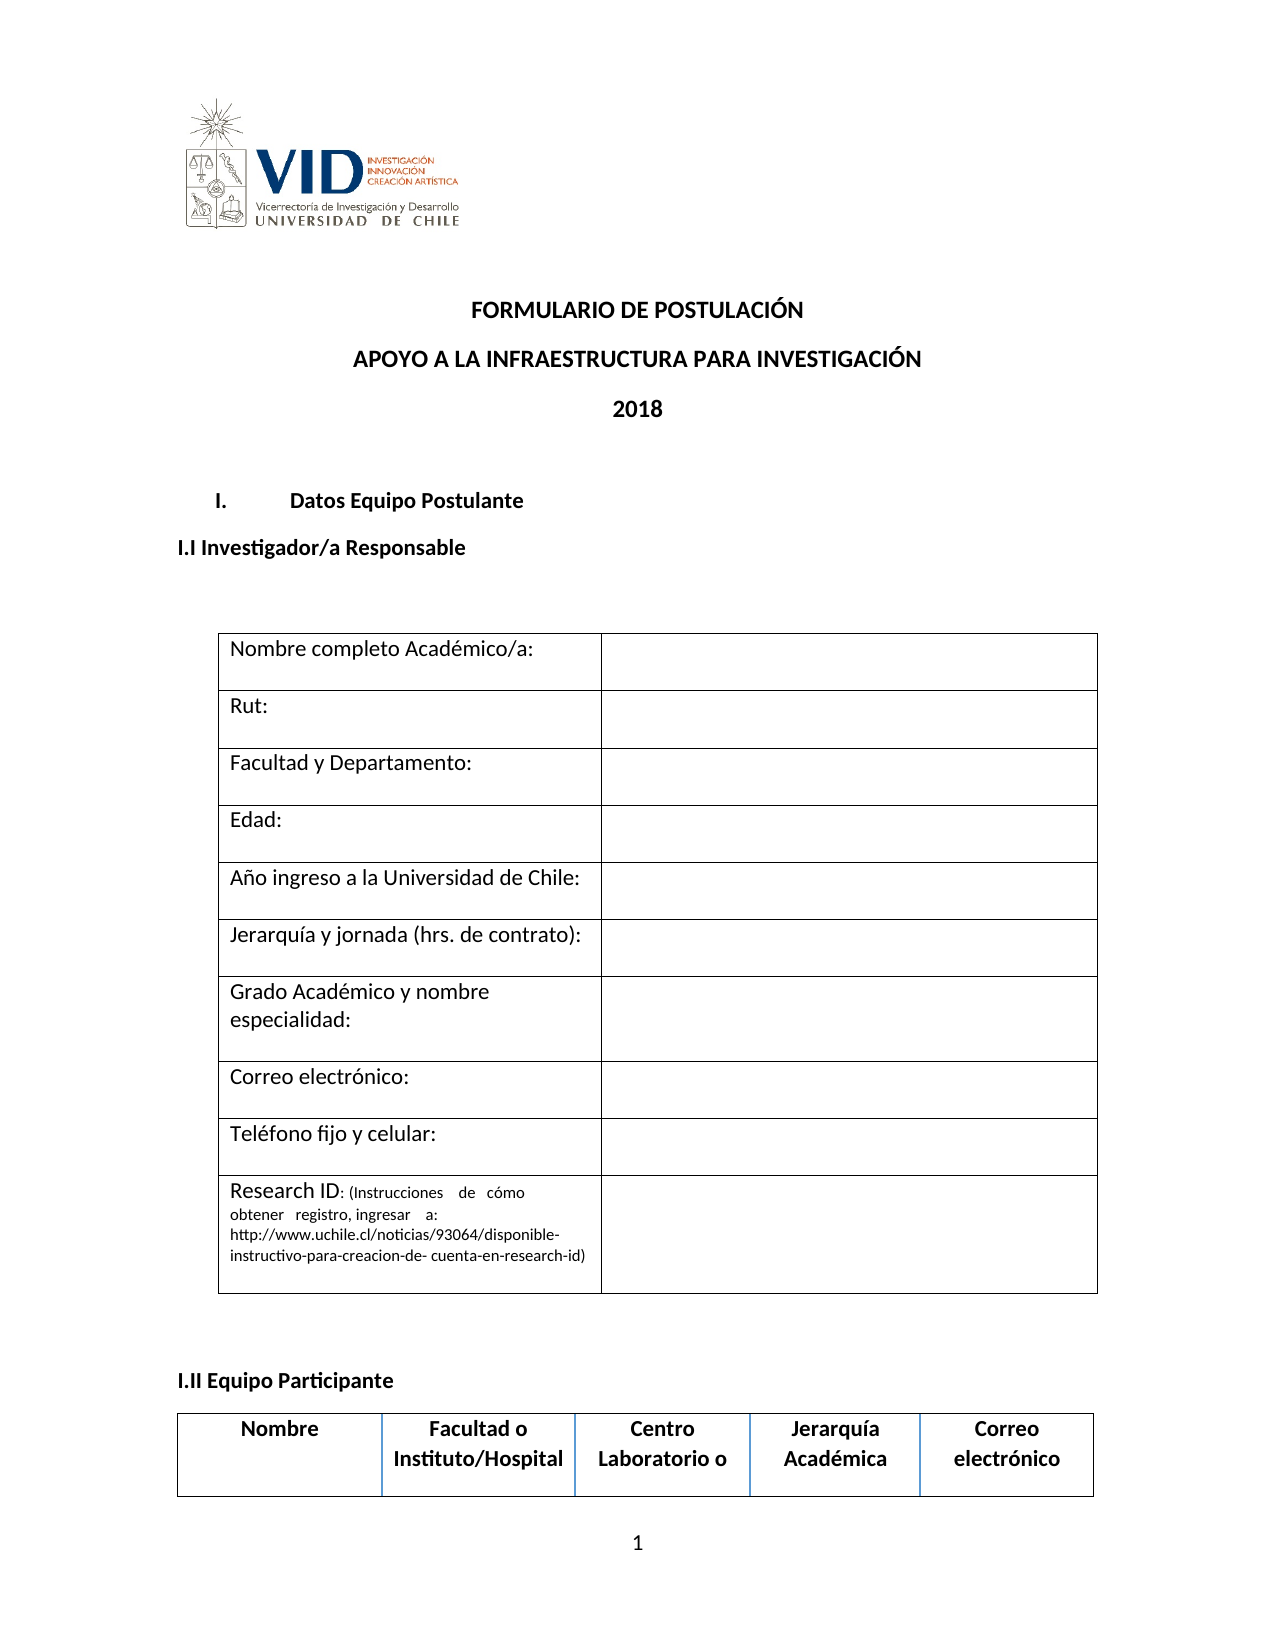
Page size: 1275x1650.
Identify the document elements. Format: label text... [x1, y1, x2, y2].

text 2018 [177, 393, 1098, 423]
text I.II Equipo Participante [177, 1366, 1098, 1394]
table_cell [602, 691, 1097, 747]
table_cell [602, 1062, 1097, 1118]
table_cell Grado Académico y nombre especialidad: [219, 977, 601, 1061]
table_cell [602, 806, 1097, 862]
table_cell [602, 749, 1097, 804]
table_cell [602, 977, 1097, 1061]
table_cell Año ingreso a la Universidad de Chile: [219, 863, 601, 919]
picture [177, 73, 467, 266]
table_cell Edad: [219, 806, 601, 862]
text I.I Investigador/a Responsable [177, 533, 1098, 561]
table_cell Correo electrónico: [219, 1062, 601, 1118]
table_cell [602, 1119, 1097, 1175]
table_cell Facultad y Departamento: [219, 749, 601, 804]
list Datos Equipo Postulante [215, 487, 1098, 514]
table_header Correo electrónico [921, 1414, 1093, 1496]
table_cell [602, 1176, 1097, 1293]
table_cell [602, 863, 1097, 919]
table_header Jerarquía Académica [751, 1414, 919, 1496]
table_header Nombre completo Académico/a: [219, 634, 601, 690]
text FORMULARIO DE POSTULACIÓN [177, 294, 1098, 324]
text APOYO A LA INFRAESTRUCTURA PARA INVESTIGACIÓN [177, 343, 1098, 374]
table_cell [602, 920, 1097, 976]
table_header [602, 634, 1097, 690]
table_header Centro Laboratorio o Área [576, 1414, 749, 1496]
table_cell Rut: [219, 691, 601, 747]
table_cell Research ID: (Instrucciones de cómo obtener registro, ingresar a: http://www.uchile.cl/noticias/93064/disponible-instructivo-para-creacion-de- cuenta-en-research-id) [219, 1176, 601, 1293]
table_header Facultad o Instituto/Hospital [383, 1414, 574, 1496]
table_cell Jerarquía y jornada (hrs. de contrato): [219, 920, 601, 976]
table_header Nombre [178, 1414, 381, 1496]
table_cell Teléfono fijo y celular: [219, 1119, 601, 1175]
